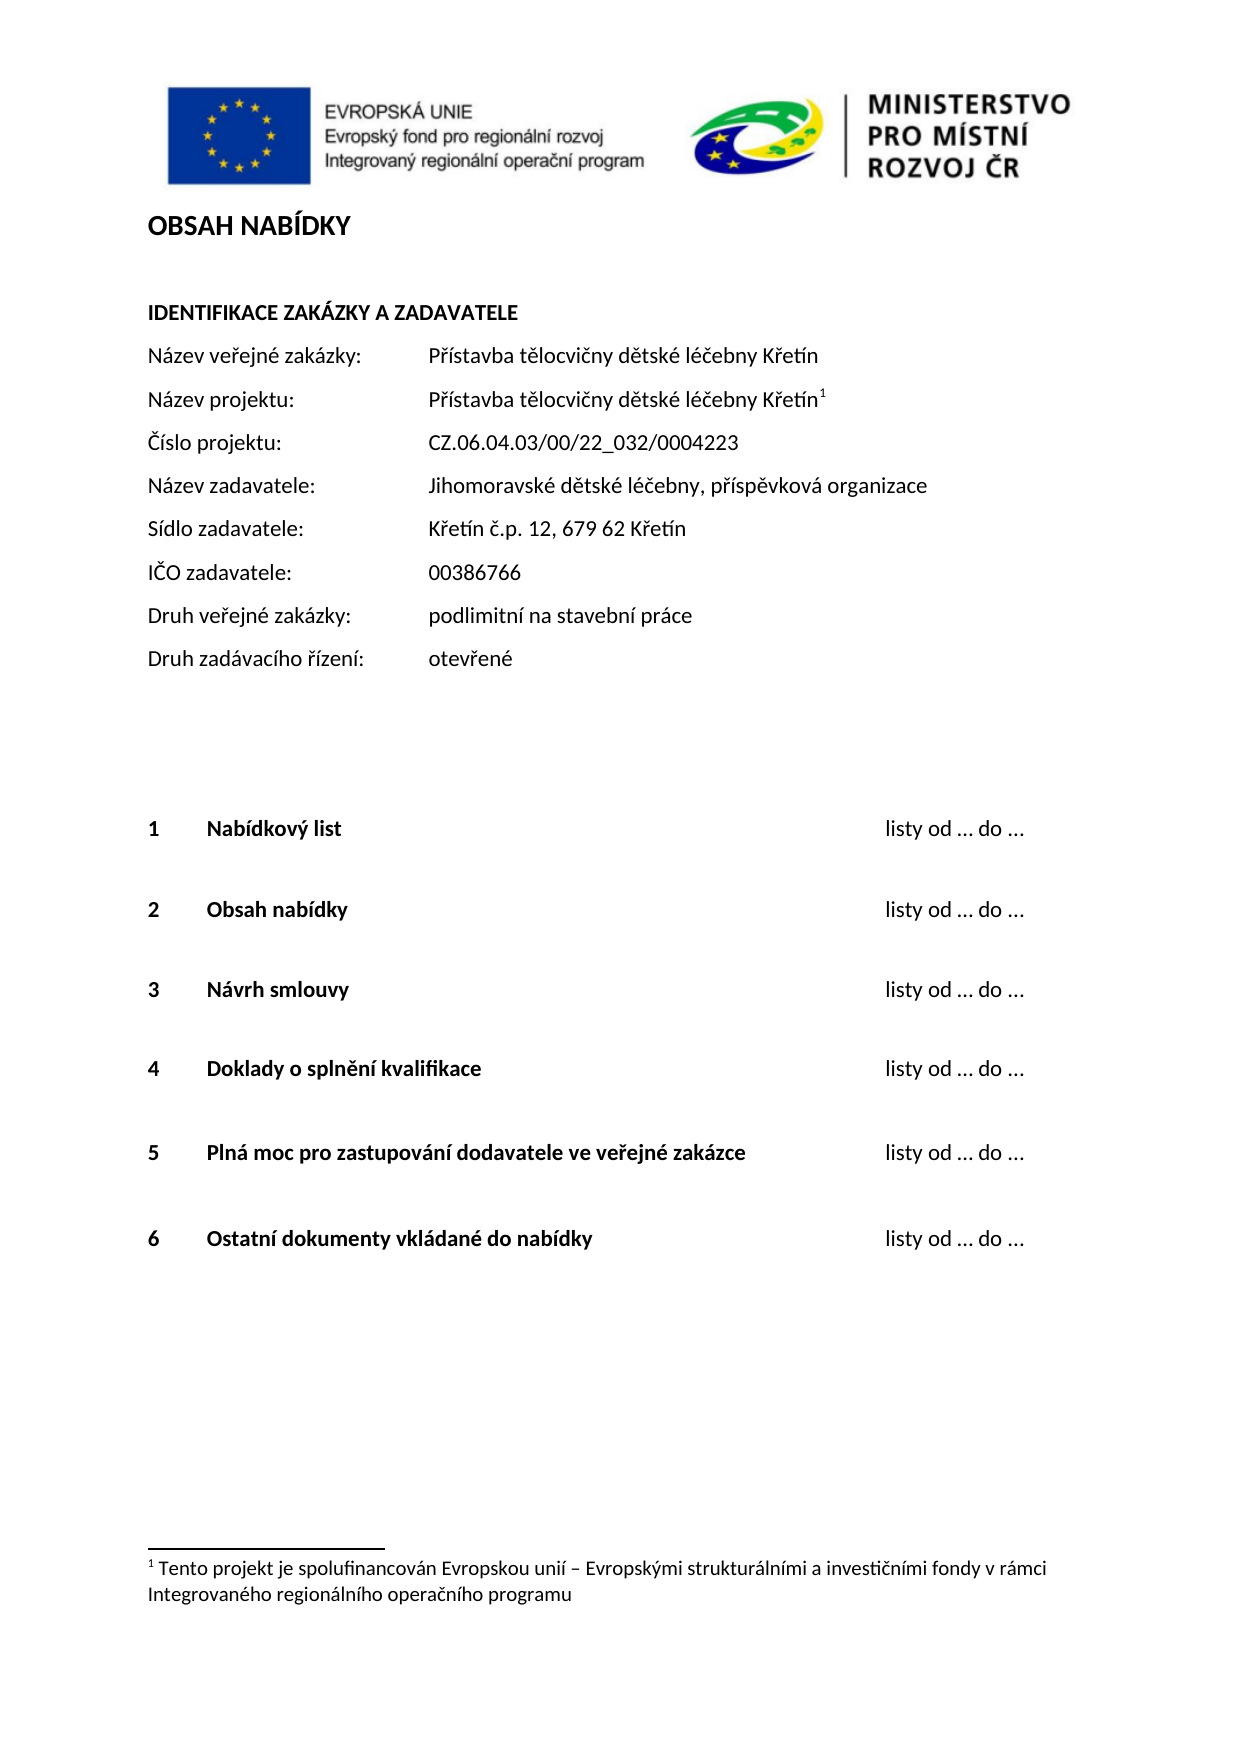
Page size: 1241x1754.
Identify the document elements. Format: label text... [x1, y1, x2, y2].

text Název zadavatele: Jihomoravské dětské léčebny, příspěvková organizace [148, 471, 1093, 499]
text Název veřejné zakázky: Přístavba tělocvičny dětské léčebny Křetín [148, 341, 1093, 369]
text 4 Doklady o splnění kvalifikace listy od … do ... [148, 1054, 1093, 1082]
text IDENTIFIKACE ZAKÁZKY A ZADAVATELE [148, 298, 1093, 326]
text 6 Ostatní dokumenty vkládané do nabídky listy od … do ... [148, 1224, 1093, 1252]
text Číslo projektu: CZ.06.04.03/00/22_032/0004223 [148, 428, 1093, 456]
picture [147, 73, 1093, 207]
text 3 Návrh smlouvy listy od … do ... [148, 975, 1093, 1003]
text IČO zadavatele: 00386766 [148, 558, 1093, 586]
text Druh veřejné zakázky: podlimitní na stavební práce [148, 601, 1093, 629]
text Druh zadávacího řízení: otevřené [148, 644, 1093, 672]
text OBSAH nabídky [148, 207, 1093, 242]
text 2 Obsah nabídky listy od … do ... [148, 895, 1093, 923]
text Sídlo zadavatele: Křetín č.p. 12, 679 62 Křetín [148, 514, 1093, 542]
text Název projektu: Přístavba tělocvičny dětské léčebny Křetín [148, 385, 1093, 413]
text 5 Plná moc pro zastupování dodavatele ve veřejné zakázce listy od … do ... [148, 1138, 1093, 1166]
text 1 Nabídkový list listy od … do ... [148, 814, 1093, 842]
